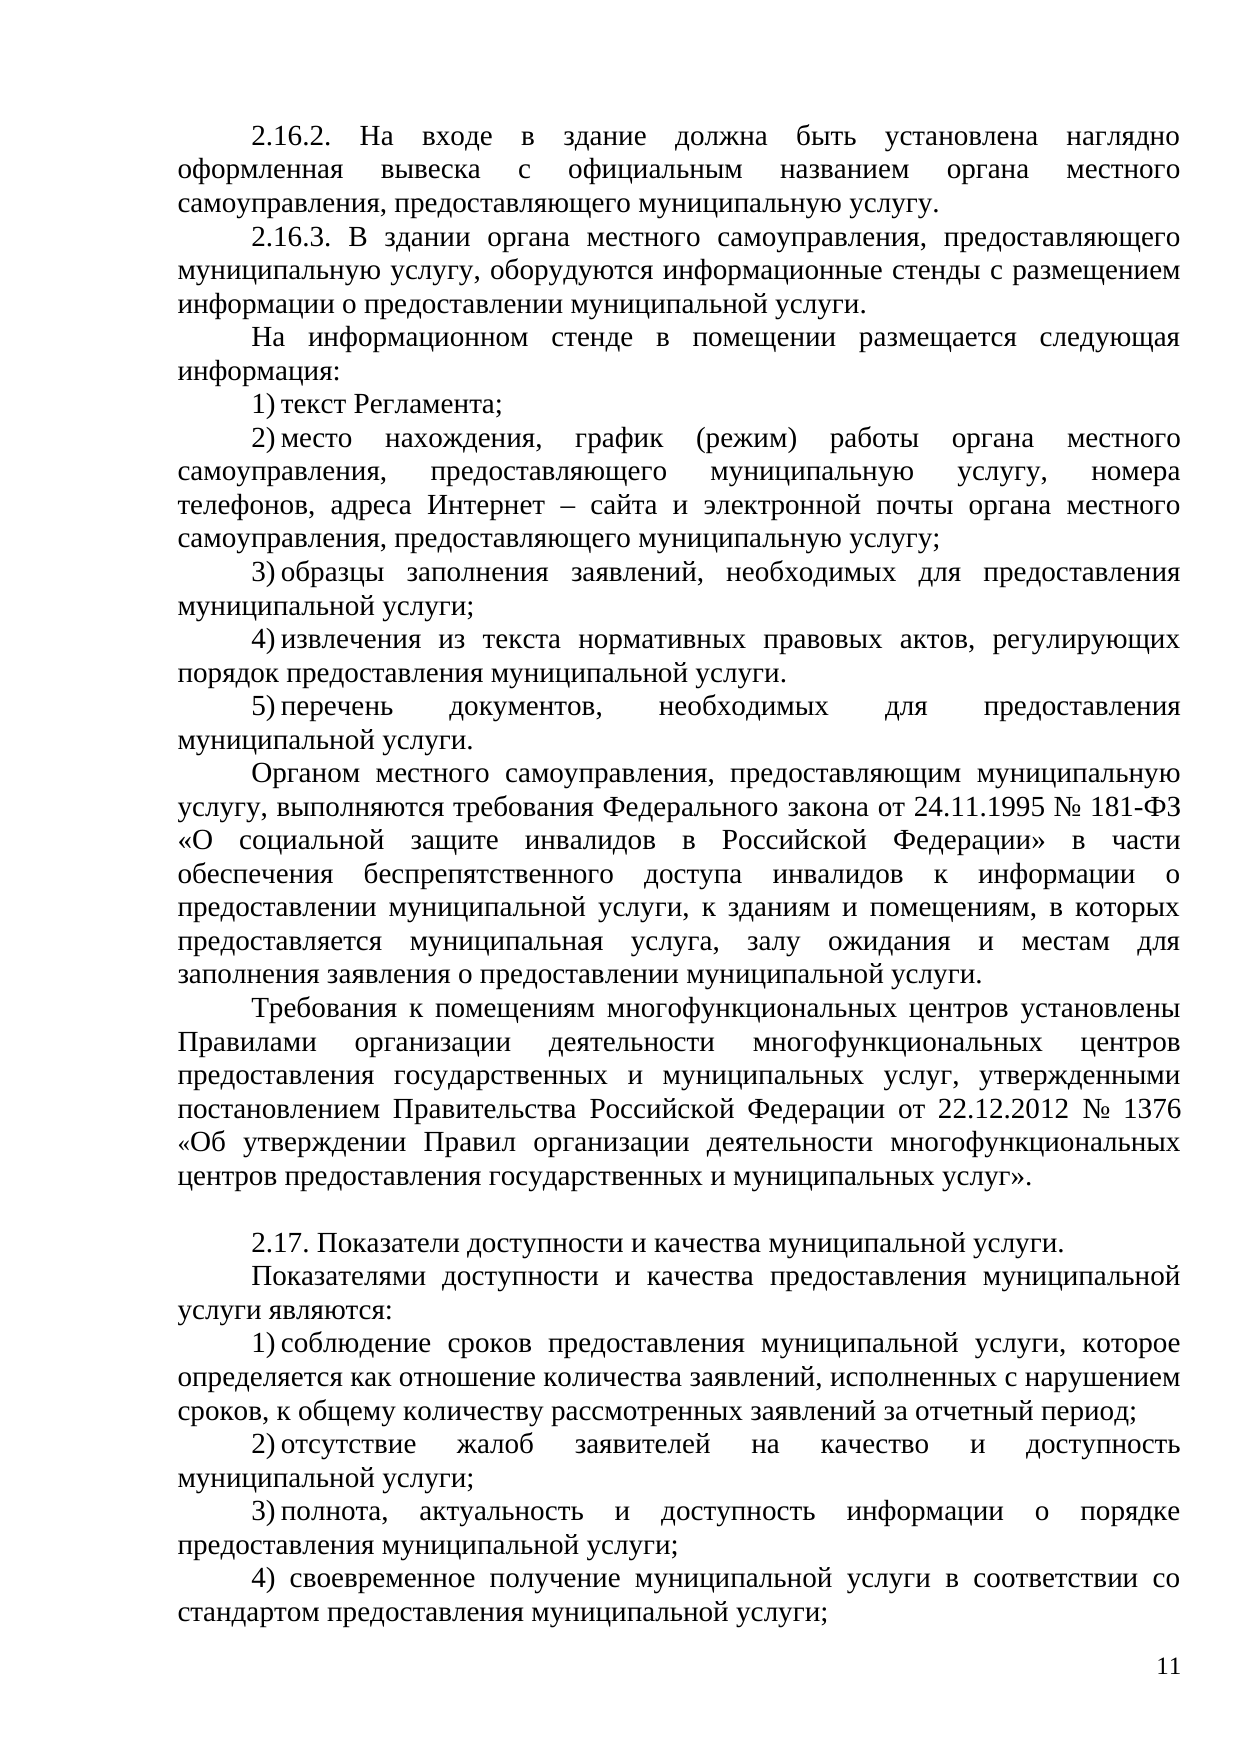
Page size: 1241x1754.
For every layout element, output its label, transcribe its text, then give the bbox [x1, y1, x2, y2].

text На информационном стенде в помещении размещается следующая информация: [177, 319, 1181, 386]
list отсутствие жалоб заявителей на качество и доступность муниципальной услуги; [177, 1426, 1181, 1493]
list 2.16.3. В здании органа местного самоуправления, предоставляющего муниципальную услугу, оборудуются информационные стенды с размещением информации о предоставлении муниципальной услуги. [177, 219, 1181, 319]
text 4) своевременное получение муниципальной услуги в соответствии со стандартом предоставления муниципальной услуги; [177, 1560, 1181, 1627]
text Органом местного самоуправления, предоставляющим муниципальную услугу, выполняются требования Федерального закона от 24.11.1995 № 181-ФЗ «О социальной защите инвалидов в Российской Федерации» в части обеспечения беспрепятственного доступа инвалидов к информации о предоставлении муниципальной услуги, к зданиям и помещениям, в которых предоставляется муниципальная услуга, залу ожидания и местам для заполнения заявления о предоставлении муниципальной услуги. [177, 755, 1181, 990]
text 1) текст Регламента; [177, 386, 1181, 420]
text Требования к помещениям многофункциональных центров установлены Правилами организации деятельности многофункциональных центров предоставления государственных и муниципальных услуг, утвержденными постановлением Правительства Российской Федерации от 22.12.2012 № 1376 «Об утверждении Правил организации деятельности многофункциональных центров предоставления государственных и муниципальных услуг». [177, 990, 1181, 1191]
list соблюдение сроков предоставления муниципальной услуги, которое определяется как отношение количества заявлений, исполненных с нарушением сроков, к общему количеству рассмотренных заявлений за отчетный период; [177, 1326, 1181, 1426]
text 2.17. Показатели доступности и качества муниципальной услуги. [177, 1225, 1181, 1258]
list полнота, актуальность и доступность информации о порядке предоставления муниципальной услуги; [177, 1493, 1181, 1560]
list 2.16.2. На входе в здание должна быть установлена наглядно оформленная вывеска с официальным названием органа местного самоуправления, предоставляющего муниципальную услугу. [177, 118, 1181, 219]
text 2) место нахождения, график (режим) работы органа местного самоуправления, предоставляющего муниципальную услугу, номера телефонов, адреса Интернет – сайта и электронной почты органа местного самоуправления, предоставляющего муниципальную услугу; [177, 420, 1181, 554]
text 3) образцы заполнения заявлений, необходимых для предоставления муниципальной услуги; [177, 554, 1181, 621]
text Показателями доступности и качества предоставления муниципальной услуги являются: [177, 1258, 1181, 1326]
text 5) перечень документов, необходимых для предоставления муниципальной услуги. [177, 688, 1181, 755]
text 4) извлечения из текста нормативных правовых актов, регулирующих порядок предоставления муниципальной услуги. [177, 621, 1181, 688]
